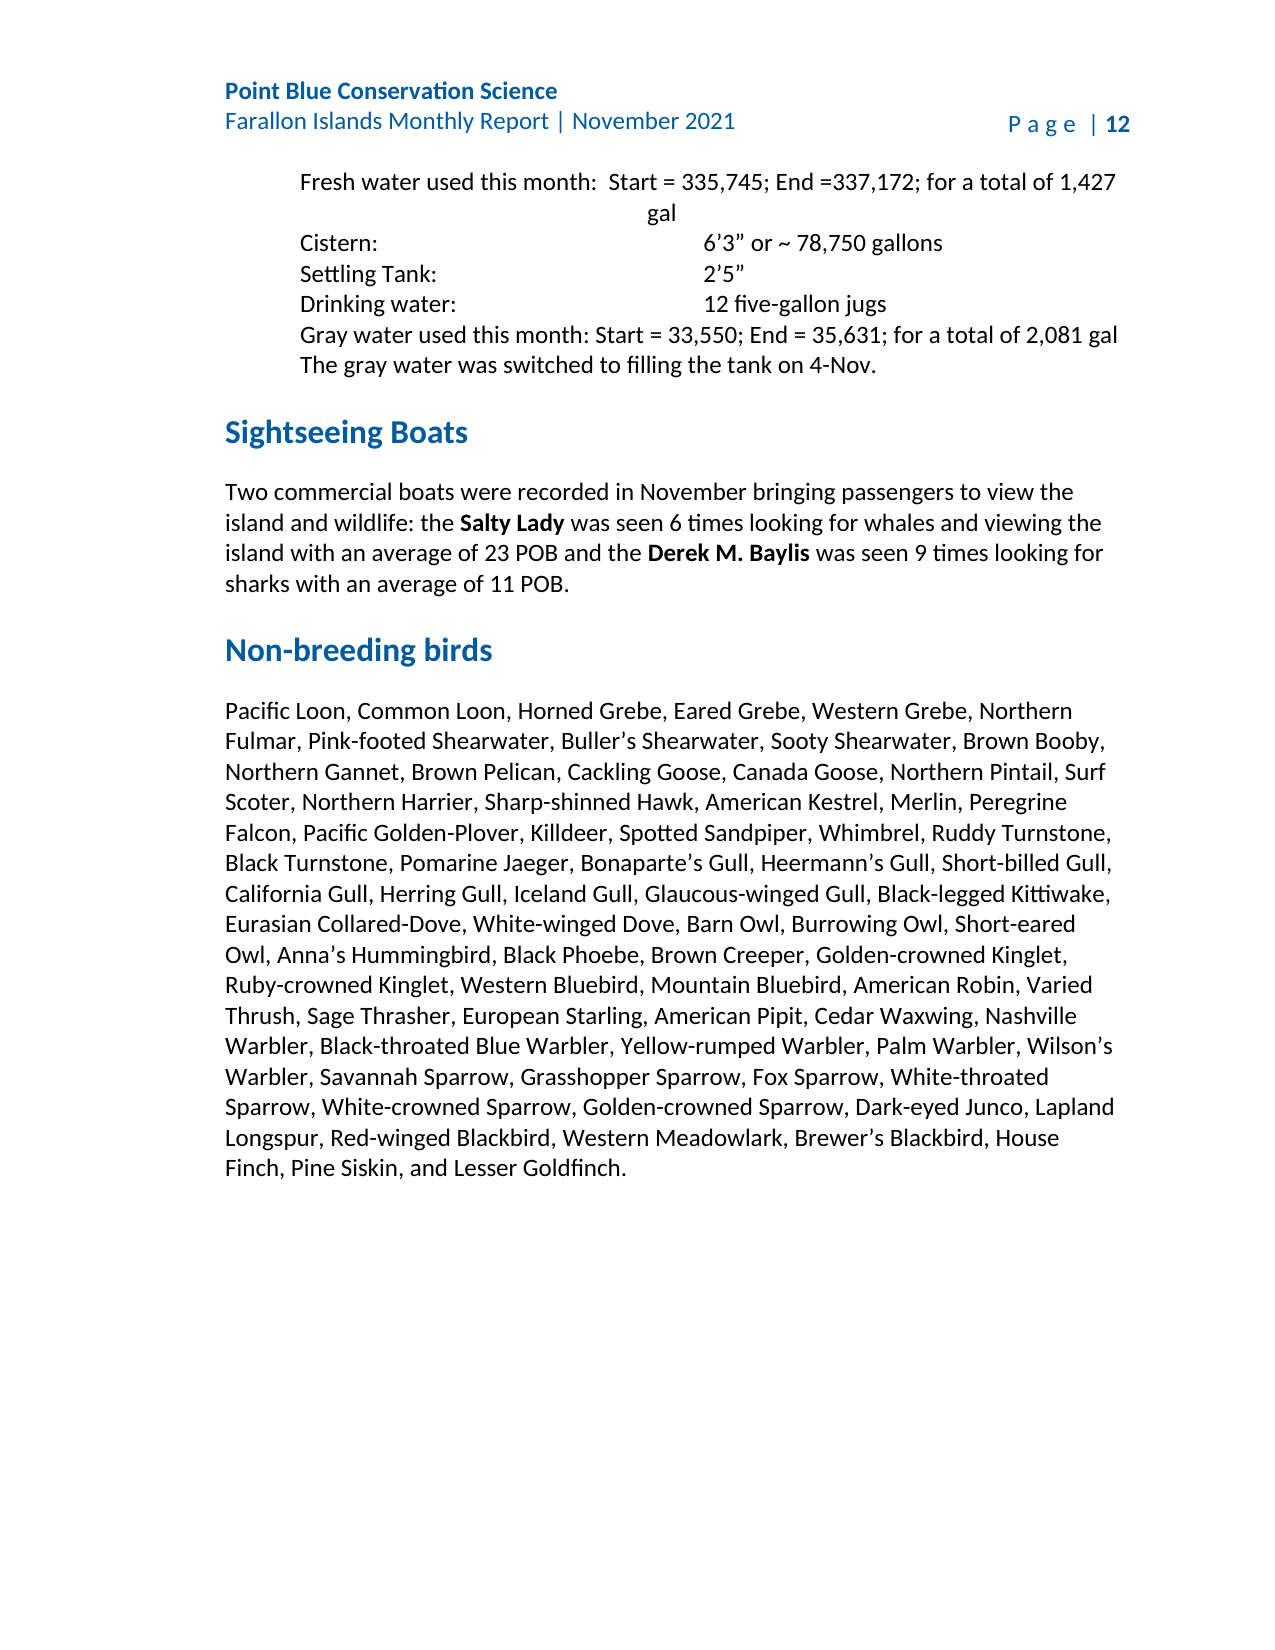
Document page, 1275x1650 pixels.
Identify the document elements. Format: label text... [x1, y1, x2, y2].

text Fresh water used this month: Start = 335,745; End =337,172; for a total of 1,427 gal [300, 167, 1125, 228]
text Pacific Loon, Common Loon, Horned Grebe, Eared Grebe, Western Grebe, Northern Fulmar, Pink-footed Shearwater, Buller’s Shearwater, Sooty Shearwater, Brown Booby, Northern Gannet, Brown Pelican, Cackling Goose, Canada Goose, Northern Pintail, Surf Scoter, Northern Harrier, Sharp-shinned Hawk, American Kestrel, Merlin, Peregrine Falcon, Pacific Golden-Plover, Killdeer, Spotted Sandpiper, Whimbrel, Ruddy Turnstone, Black Turnstone, Pomarine Jaeger, Bonaparte’s Gull, Heermann’s Gull, Short-billed Gull, California Gull, Herring Gull, Iceland Gull, Glaucous-winged Gull, Black-legged Kittiwake, Eurasian Collared-Dove, White-winged Dove, Barn Owl, Burrowing Owl, Short-eared Owl, Anna’s Hummingbird, Black Phoebe, Brown Creeper, Golden-crowned Kinglet, Ruby-crowned Kinglet, Western Bluebird, Mountain Bluebird, American Robin, Varied Thrush, Sage Thrasher, European Starling, American Pipit, Cedar Waxwing, Nashville Warbler, Black-throated Blue Warbler, Yellow-rumped Warbler, Palm Warbler, Wilson’s Warbler, Savannah Sparrow, Grasshopper Sparrow, Fox Sparrow, White-throated Sparrow, White-crowned Sparrow, Golden-crowned Sparrow, Dark-eyed Junco, Lapland Longspur, Red-winged Blackbird, Western Meadowlark, Brewer’s Blackbird, House Finch, Pine Siskin, and Lesser Goldfinch. [225, 695, 1125, 1183]
text Two commercial boats were recorded in November bringing passengers to view the island and wildlife: the Salty Lady was seen 6 times looking for whales and viewing the island with an average of 23 POB and the Derek M. Baylis was seen 9 times looking for sharks with an average of 11 POB. [225, 476, 1125, 598]
text Drinking water: 12 five-gallon jugs [300, 289, 1125, 319]
text Gray water used this month: Start = 33,550; End = 35,631; for a total of 2,081 gal [300, 319, 1125, 350]
text Sightseeing Boats [225, 411, 1125, 451]
text Settling Tank: 2’5” [300, 258, 1125, 289]
text Non-breeding birds [225, 629, 1125, 670]
text Cistern: 6’3” or ~ 78,750 gallons [300, 228, 1125, 258]
text The gray water was switched to filling the tank on 4-Nov. [300, 350, 1125, 380]
